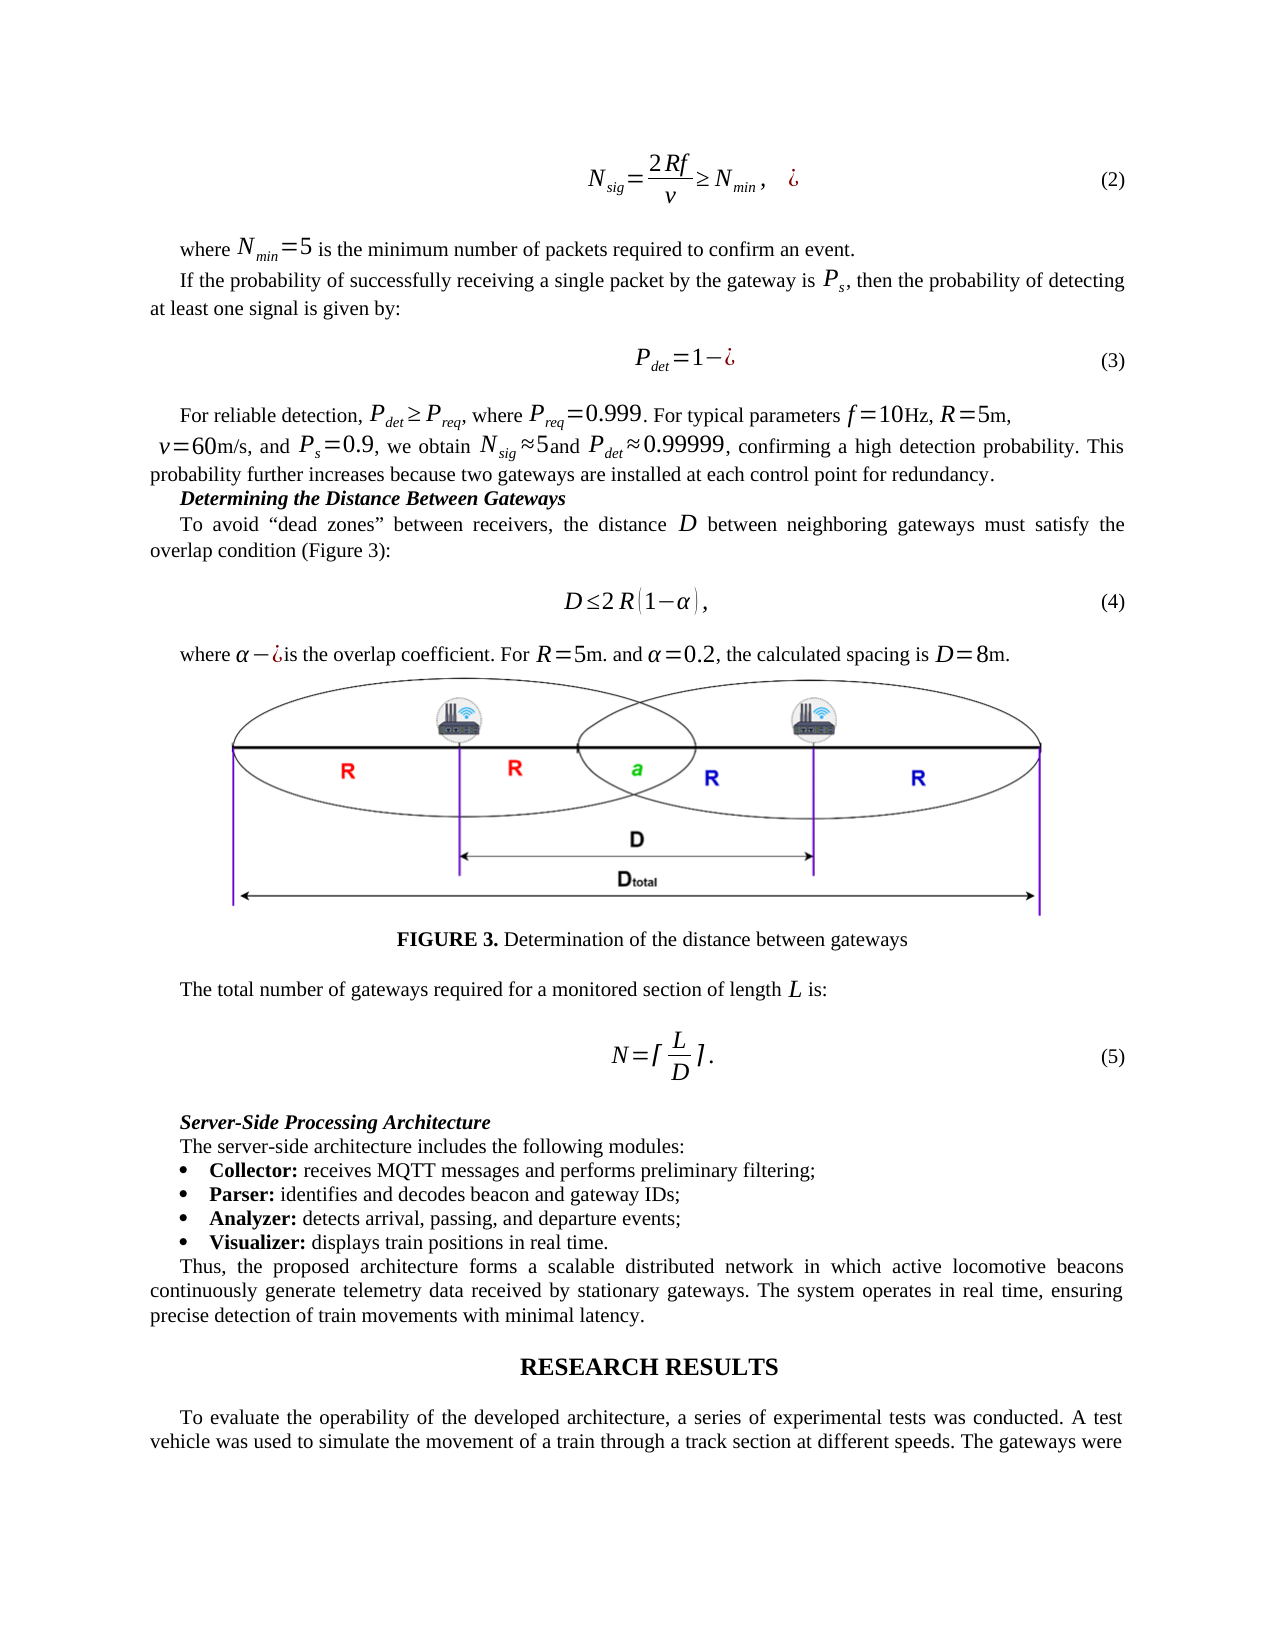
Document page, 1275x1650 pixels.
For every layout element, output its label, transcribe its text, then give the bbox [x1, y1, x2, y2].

list Parser: identifies and decodes beacon and gateway IDs; [150, 1182, 1125, 1206]
list Collector: receives MQTT messages and performs preliminary filtering; [150, 1158, 1125, 1182]
text Server-Side Processing Architecture [150, 1110, 1125, 1134]
text (4) [150, 586, 1125, 616]
text RESEARCH RESULTS [150, 1352, 1125, 1380]
text The total number of gateways required for a monitored section of length is: [150, 975, 1125, 1003]
picture [221, 668, 1054, 928]
text (2) [150, 150, 1125, 209]
text Determining the Distance Between Gateways [150, 486, 1125, 510]
text If the probability of successfully receiving a single packet by the gateway is , then the probability of detecting at least one signal is given by: [150, 264, 1125, 320]
text (3) [150, 344, 1125, 375]
text For reliable detection, , where . For typical parameters Hz, m, m/s, and , we obtain and , confirming a high detection probability. This probability further increases because two gateways are installed at each control point for redundancy. [150, 399, 1125, 486]
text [150, 1405, 1125, 1453]
text where is the minimum number of packets required to confirm an event. [150, 233, 1125, 264]
list Visualizer: displays train positions in real time. [150, 1230, 1125, 1254]
text FIGURE 3. Determination of the distance between gateways [150, 927, 1125, 951]
text To avoid “dead zones” between receivers, the distance between neighboring gateways must satisfy the overlap condition (Figure 3): [150, 510, 1125, 562]
list Analyzer: detects arrival, passing, and departure events; [150, 1206, 1125, 1230]
text (5) [150, 1027, 1125, 1086]
text where is the overlap coefficient. For m. and , the calculated spacing is m. [150, 641, 1125, 668]
text The server-side architecture includes the following modules: [150, 1134, 1125, 1158]
text Thus, the proposed architecture forms a scalable distributed network in which active locomotive beacons continuously generate telemetry data received by stationary gateways. The system operates in real time, ensuring precise detection of train movements with minimal latency. [150, 1254, 1125, 1327]
